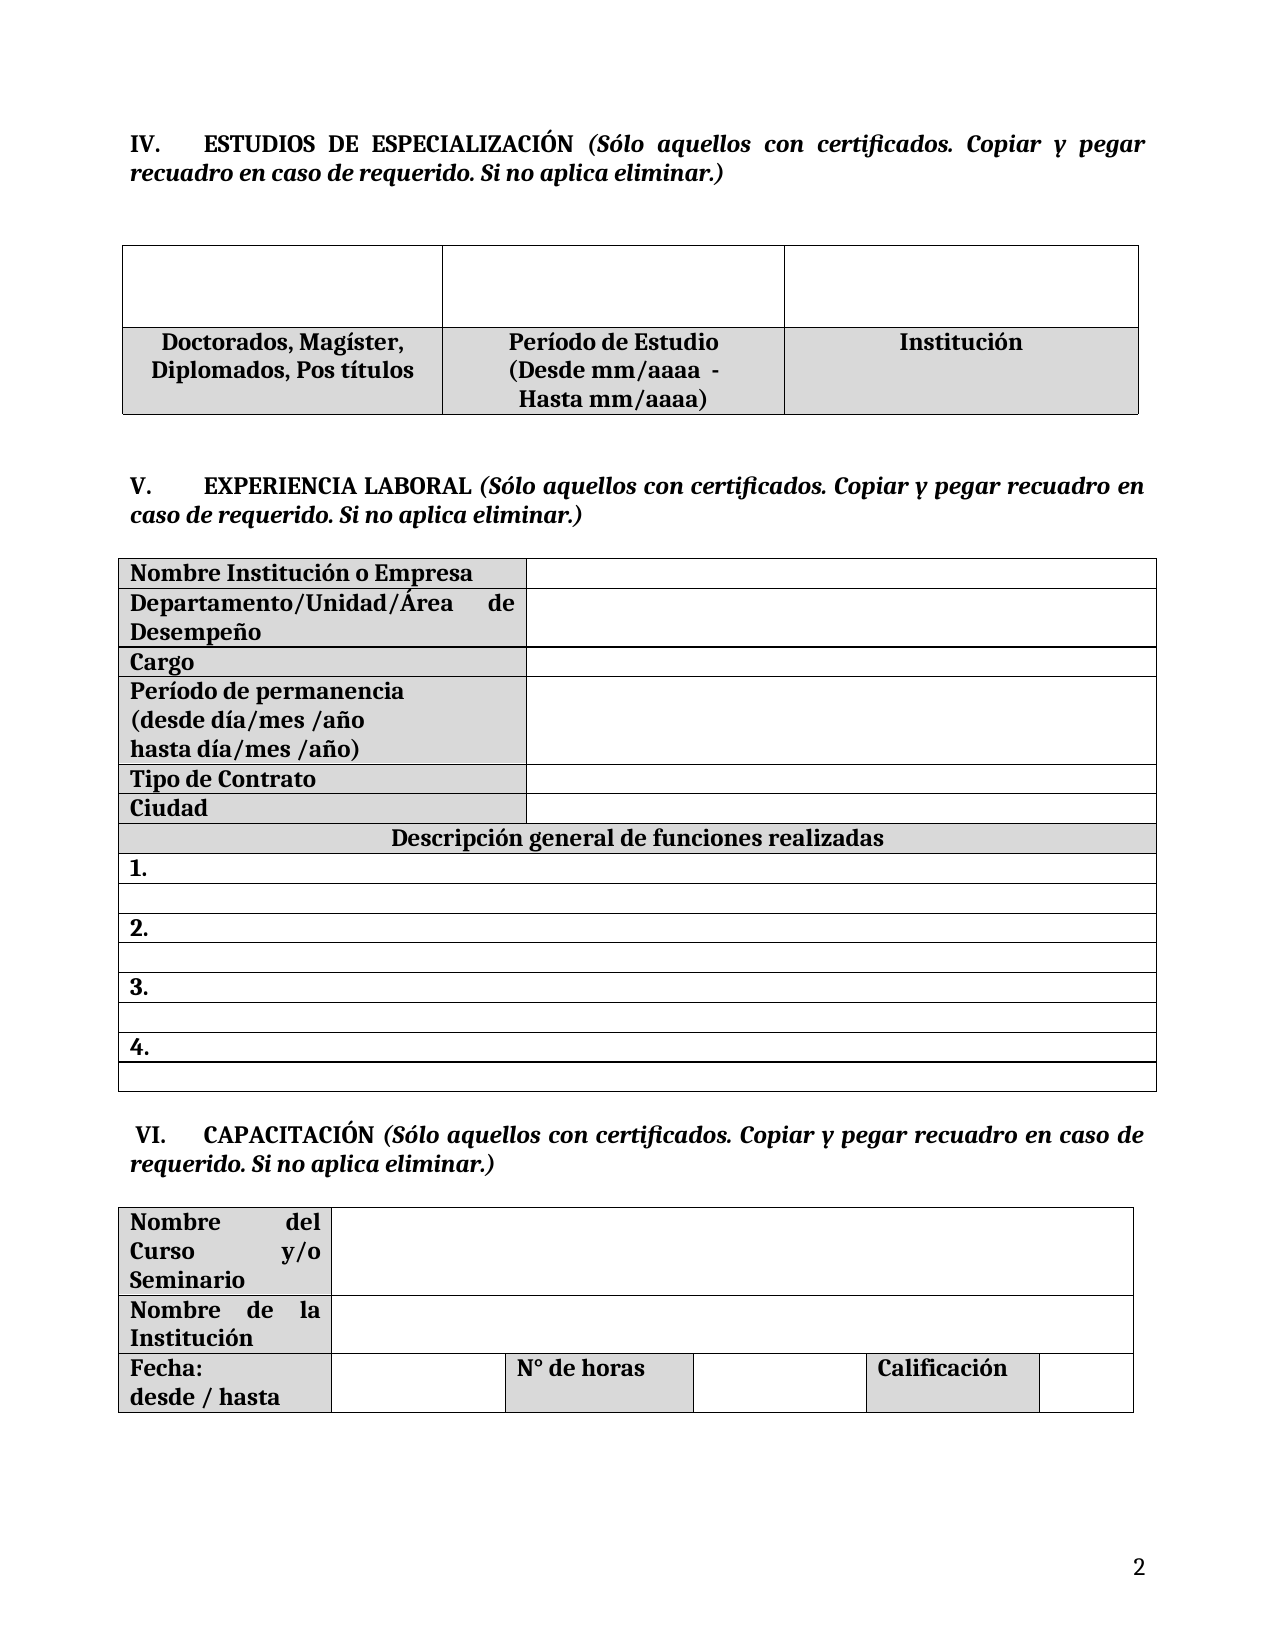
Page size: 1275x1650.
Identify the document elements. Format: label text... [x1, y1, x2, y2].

table_cell 4. [119, 1033, 1156, 1061]
table_cell Institución [785, 328, 1138, 414]
table_cell 2. [119, 914, 1156, 942]
text IV. ESTUDIOS DE ESPECIALIZACIÓN (Sólo aquellos con certificados. Copiar y pegar recuadro en caso de requerido. Si no aplica eliminar.) [130, 130, 1145, 187]
table_cell [527, 589, 1156, 646]
table_cell [119, 884, 1156, 912]
table_cell Fecha: desde / hasta [119, 1354, 331, 1412]
table_cell [527, 794, 1156, 823]
table_header [123, 246, 442, 327]
table_cell Doctorados, Magíster, Diplomados, Pos títulos [123, 328, 442, 414]
table_header [443, 246, 784, 327]
table_cell [332, 1296, 1133, 1353]
table_cell Nombre de la Institución [119, 1296, 331, 1353]
table_cell Ciudad [119, 794, 526, 823]
table_header Nombre del Curso y/o Seminario [119, 1208, 331, 1294]
table_cell 3. [119, 973, 1156, 1002]
table_cell [527, 765, 1156, 793]
table_cell [1040, 1354, 1133, 1412]
table_cell Cargo [119, 648, 526, 676]
text V. EXPERIENCIA LABORAL (Sólo aquellos con certificados. Copiar y pegar recuadro en caso de requerido. Si no aplica eliminar.) [130, 472, 1145, 529]
table_header Nombre Institución o Empresa [119, 559, 526, 588]
table_cell Calificación [867, 1354, 1039, 1412]
table_cell [527, 648, 1156, 676]
table_cell Tipo de Contrato [119, 765, 526, 793]
text VI. CAPACITACIÓN (Sólo aquellos con certificados. Copiar y pegar recuadro en caso de requerido. Si no aplica eliminar.) [130, 1121, 1145, 1178]
table_cell [119, 1003, 1156, 1032]
table_cell [694, 1354, 866, 1412]
table_cell [527, 677, 1156, 763]
table_header [527, 559, 1156, 588]
table_cell [119, 943, 1156, 972]
table_cell [332, 1354, 505, 1412]
table_cell Período de permanencia (desde día/mes /año hasta día/mes /año) [119, 677, 526, 763]
table_cell Departamento/Unidad/Área de Desempeño [119, 589, 526, 646]
table_cell 1. [119, 854, 1156, 883]
table_cell N° de horas [506, 1354, 693, 1412]
table_cell [119, 1063, 1156, 1091]
table_cell Período de Estudio (Desde mm/aaaa - Hasta mm/aaaa) [443, 328, 784, 414]
table_header [785, 246, 1138, 327]
table_cell Descripción general de funciones realizadas [119, 824, 1156, 853]
table_header [332, 1208, 1133, 1294]
